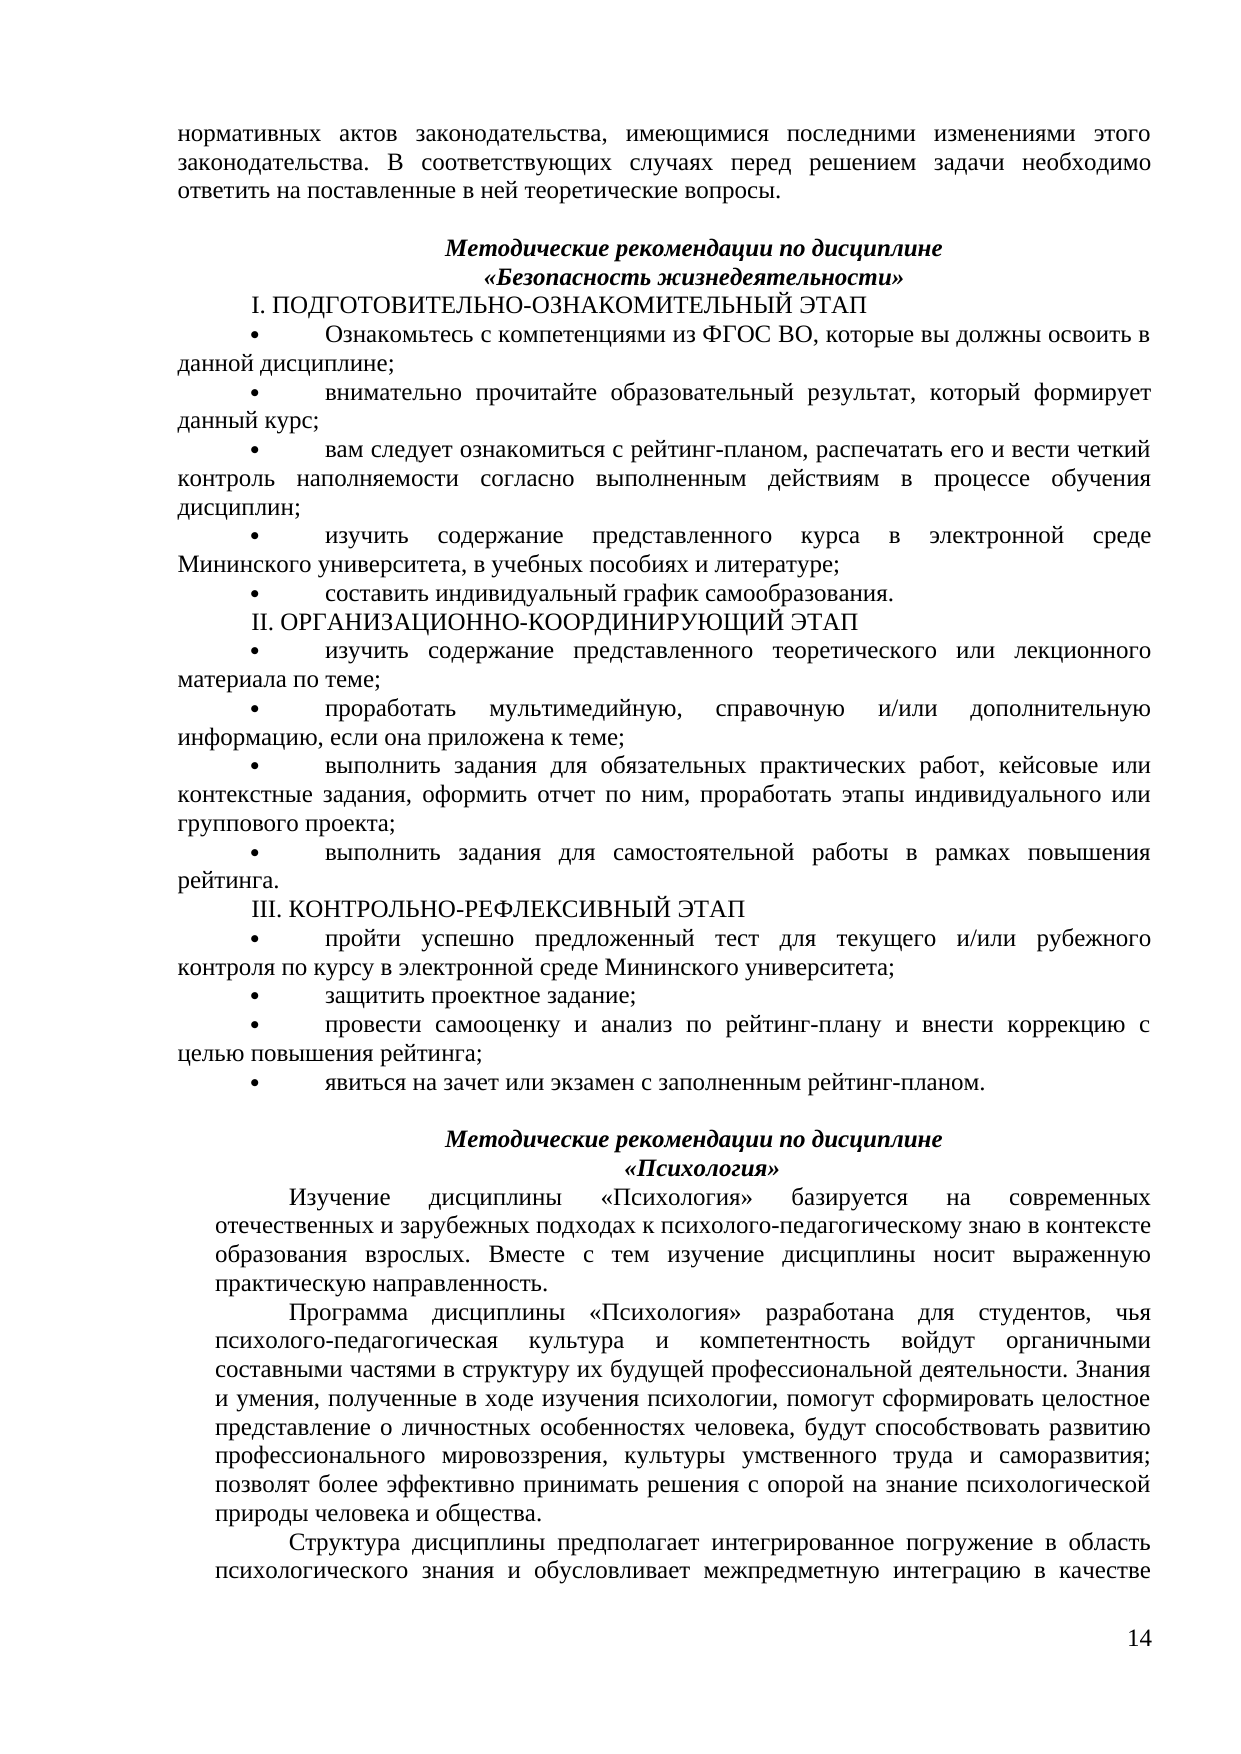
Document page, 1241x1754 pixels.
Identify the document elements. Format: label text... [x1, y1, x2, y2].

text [177, 118, 1152, 204]
subtitle «Психология» [177, 1153, 1152, 1182]
list изучить содержание представленного теоретического или лекционного материала по теме; [177, 636, 1152, 693]
text I. ПОДГОТОВИТЕЛЬНО-ОЗНАКОМИТЕЛЬНЫЙ ЭТАП [177, 291, 1152, 319]
text II. ОРГАНИЗАЦИОННО-КООРДИНИРУЮЩИЙ ЭТАП [177, 607, 1152, 636]
text Программа дисциплины «Психология» разработана для студентов, чья психолого-педагогическая культура и компетентность войдут органичными составными частями в структуру их будущей профессиональной деятельности. Знания и умения, полученные в ходе изучения психологии, помогут сформировать целостное представление о личностных особенностях человека, будут способствовать развитию профессионального мировоззрения, культуры умственного труда и саморазвития; позволят более эффективно принимать решения с опорой на знание психологической природы человека и общества. [215, 1297, 1152, 1527]
list проработать мультимедийную, справочную и/или дополнительную информацию, если она приложена к теме; [177, 693, 1152, 751]
list пройти успешно предложенный тест для текущего и/или рубежного контроля по курсу в электронной среде Мининского университета; [177, 923, 1152, 981]
text Изучение дисциплины «Психология» базируется на современных отечественных и зарубежных подходах к психолого-педагогическому знаю в контексте образования взрослых. Вместе с тем изучение дисциплины носит выраженную практическую направленность. [215, 1182, 1152, 1297]
list вам следует ознакомиться с рейтинг-планом, распечатать его и вести четкий контроль наполняемости согласно выполненным действиям в процессе обучения дисциплин; [177, 434, 1152, 521]
text III. КОНТРОЛЬНО-РЕФЛЕКСИВНЫЙ ЭТАП [177, 894, 1152, 923]
list явиться на зачет или экзамен с заполненным рейтинг-планом. [177, 1067, 1152, 1096]
list провести самооценку и анализ по рейтинг-плану и внести коррекцию с целью повышения рейтинга; [177, 1009, 1152, 1067]
text Методические рекомендации по дисциплине [177, 1124, 1152, 1153]
list изучить содержание представленного курса в электронной среде Мининского университета, в учебных пособиях и литературе; [177, 521, 1152, 578]
list выполнить задания для самостоятельной работы в рамках повышения рейтинга. [177, 837, 1152, 894]
text Методические рекомендации по дисциплине [177, 233, 1152, 262]
list выполнить задания для обязательных практических работ, кейсовые или контекстные задания, оформить отчет по ним, проработать этапы индивидуального или группового проекта; [177, 751, 1152, 837]
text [215, 1527, 1152, 1584]
text «Безопасность жизнедеятельности» [177, 262, 1152, 291]
list составить индивидуальный график самообразования. [177, 578, 1152, 607]
list внимательно прочитайте образовательный результат, который формирует данный курс; [177, 377, 1152, 434]
list Ознакомьтесь с компетенциями из ФГОС ВО, которые вы должны освоить в данной дисциплине; [177, 319, 1152, 377]
list защитить проектное задание; [177, 981, 1152, 1009]
